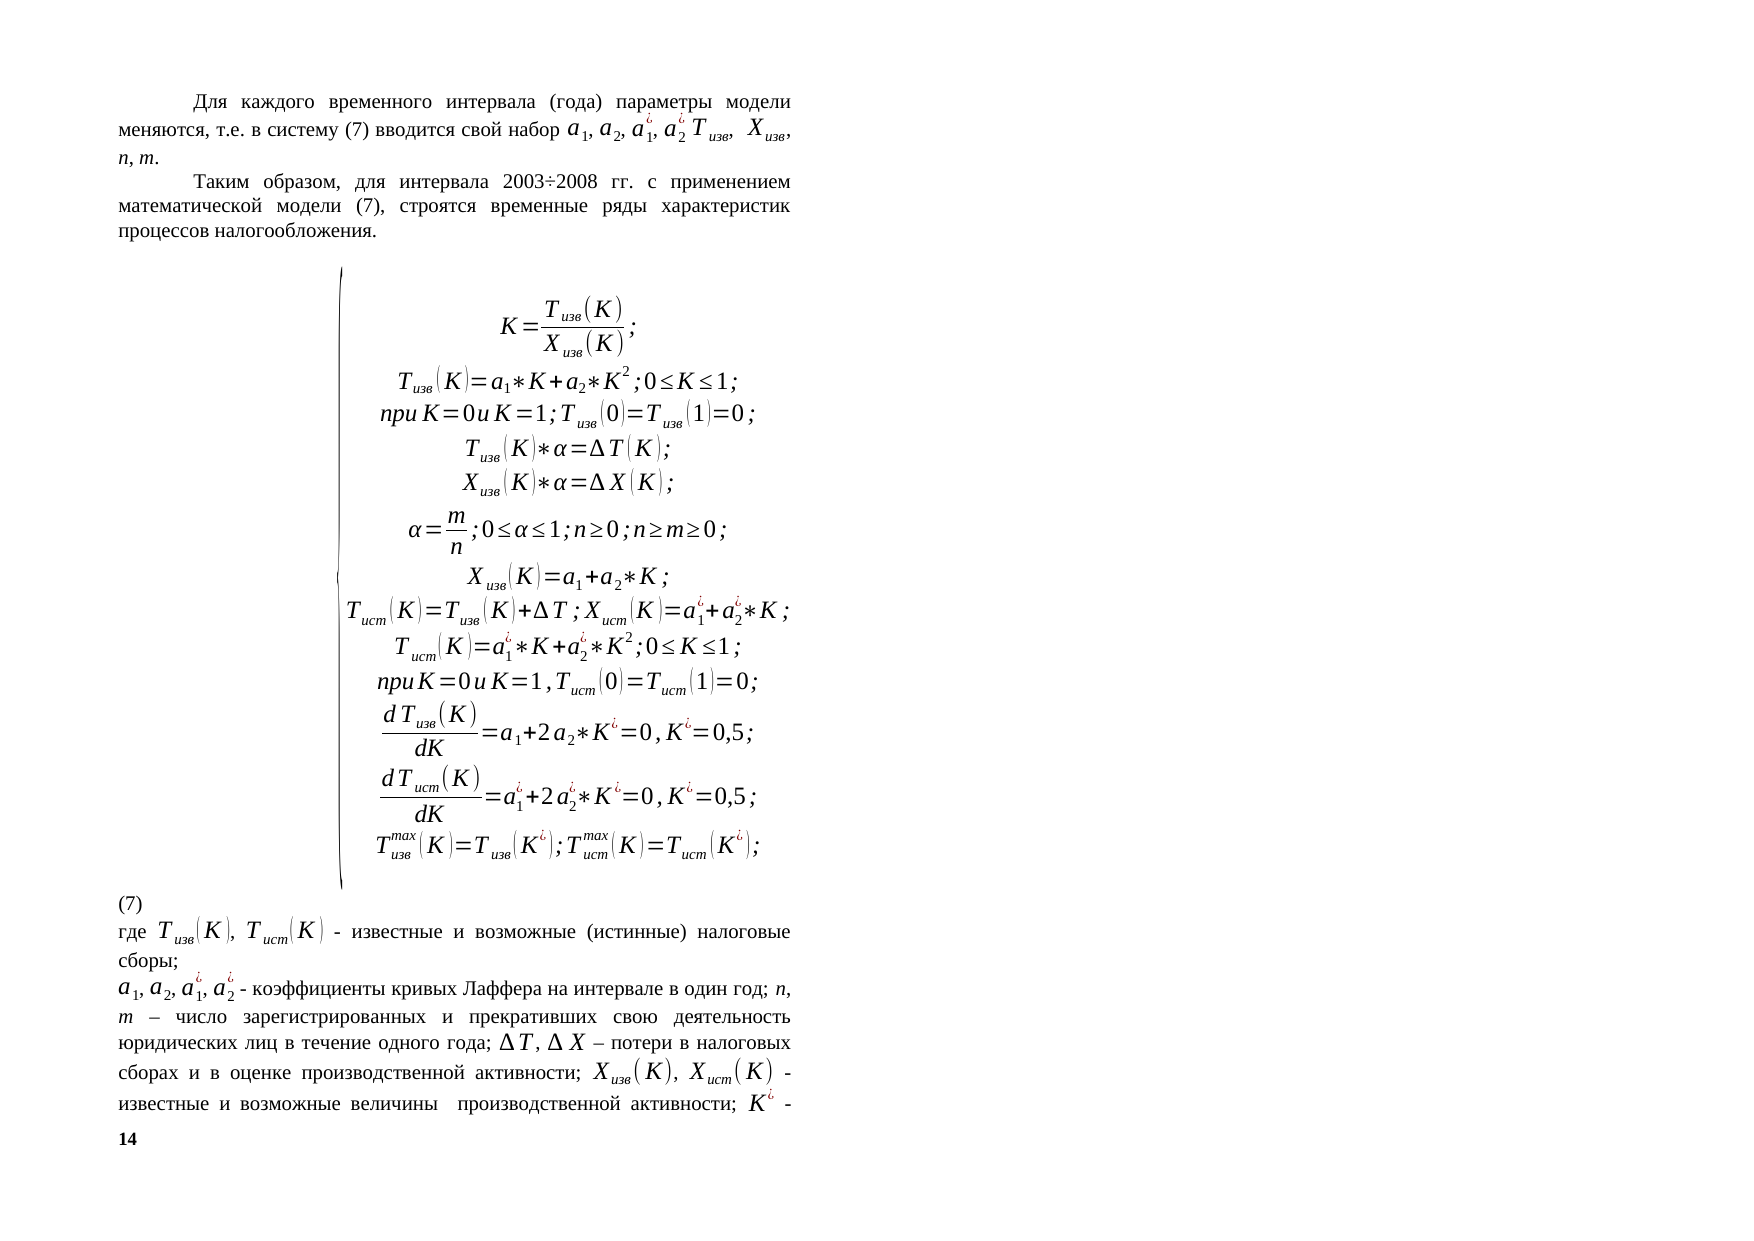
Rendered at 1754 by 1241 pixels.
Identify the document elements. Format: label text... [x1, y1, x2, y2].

text где , - известные и возможные (истинные) налоговые сборы; [118, 915, 791, 972]
text Таким образом, для интервала 2003÷2008 гг. с применением математической модели (7), строятся временные ряды характеристик процессов налогообложения. [118, 169, 791, 242]
text (7) [118, 266, 791, 915]
text Для каждого временного интервала (года) параметры модели меняются, т.е. в систему (7) вводится свой набор , , , , , n, m. [118, 89, 791, 169]
